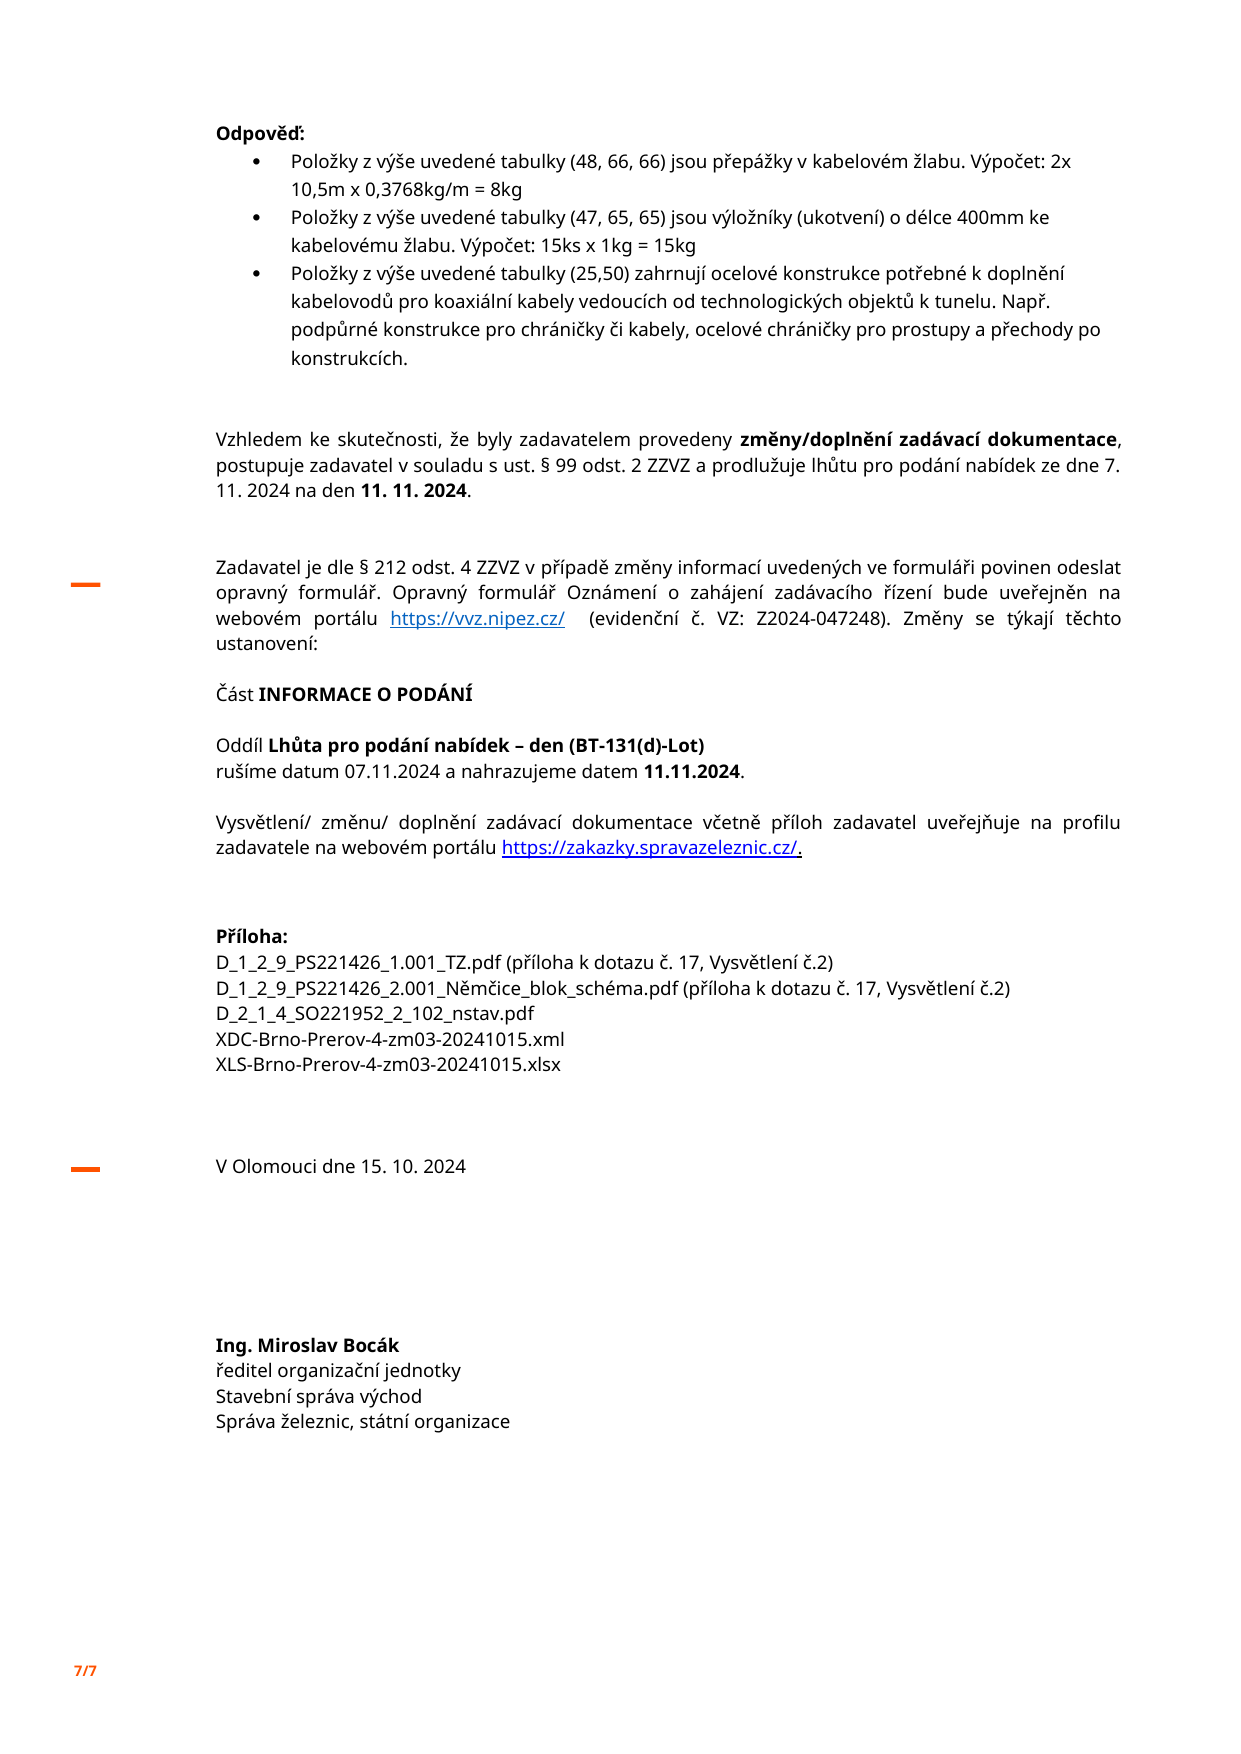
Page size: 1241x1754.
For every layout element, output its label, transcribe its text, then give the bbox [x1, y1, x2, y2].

list Položky z výše uvedené tabulky (25,50) zahrnují ocelové konstrukce potřebné k doplnění kabelovodů pro koaxiální kabely vedoucích od technologických objektů k tunelu. Např. podpůrné konstrukce pro chráničky či kabely, ocelové chráničky pro prostupy a přechody po konstrukcích. [253, 261, 1122, 370]
text Ing. Miroslav Bocák [216, 1332, 1122, 1358]
text Příloha: [216, 924, 1122, 949]
text Část INFORMACE O PODÁNÍ [216, 682, 1122, 707]
text Odpověď: [216, 121, 1122, 146]
list Položky z výše uvedené tabulky (47, 65, 65) jsou výložníky (ukotvení) o délce 400mm ke kabelovému žlabu. Výpočet: 15ks x 1kg = 15kg [253, 205, 1122, 258]
text XDC-Brno-Prerov-4-zm03-20241015.xml [216, 1026, 1122, 1051]
list Položky z výše uvedené tabulky (48, 66, 66) jsou přepážky v kabelovém žlabu. Výpočet: 2x 10,5m x 0,3768kg/m = 8kg [253, 149, 1122, 202]
text Správa železnic, státní organizace [216, 1409, 1122, 1434]
text D_1_2_9_PS221426_1.001_TZ.pdf (příloha k dotazu č. 17, Vysvětlení č.2) [216, 949, 1122, 975]
text Oddíl Lhůta pro podání nabídek – den (BT-131(d)-Lot) [216, 733, 1122, 758]
text XLS-Brno-Prerov-4-zm03-20241015.xlsx [216, 1051, 1122, 1077]
text Zadavatel je dle § 212 odst. 4 ZZVZ v případě změny informací uvedených ve formuláři povinen odeslat opravný formulář. Opravný formulář Oznámení o zahájení zadávacího řízení bude uveřejněn na webovém portálu https://vvz.nipez.cz/ (evidenční č. VZ: Z2024-047248). Změny se týkají těchto ustanovení: [216, 554, 1122, 656]
text D_1_2_9_PS221426_2.001_Němčice_blok_schéma.pdf (příloha k dotazu č. 17, Vysvětlení č.2) [216, 975, 1122, 1000]
text Stavební správa východ [216, 1383, 1122, 1409]
text rušíme datum 07.11.2024 a nahrazujeme datem 11.11.2024. [216, 758, 1122, 784]
text Vysvětlení/ změnu/ doplnění zadávací dokumentace včetně příloh zadavatel uveřejňuje na profilu zadavatele na webovém portálu https://zakazky.spravazeleznic.cz/. [216, 809, 1122, 860]
text ředitel organizační jednotky [216, 1358, 1122, 1383]
text V Olomouci dne 15. 10. 2024 [216, 1153, 1122, 1179]
text D_2_1_4_SO221952_2_102_nstav.pdf [216, 1000, 1122, 1026]
list Vzhledem ke skutečnosti, že byly zadavatelem provedeny změny/doplnění zadávací dokumentace, postupuje zadavatel v souladu s ust. § 99 odst. 2 ZZVZ a prodlužuje lhůtu pro podání nabídek ze dne 7. 11. 2024 na den 11. 11. 2024. [216, 426, 1122, 503]
